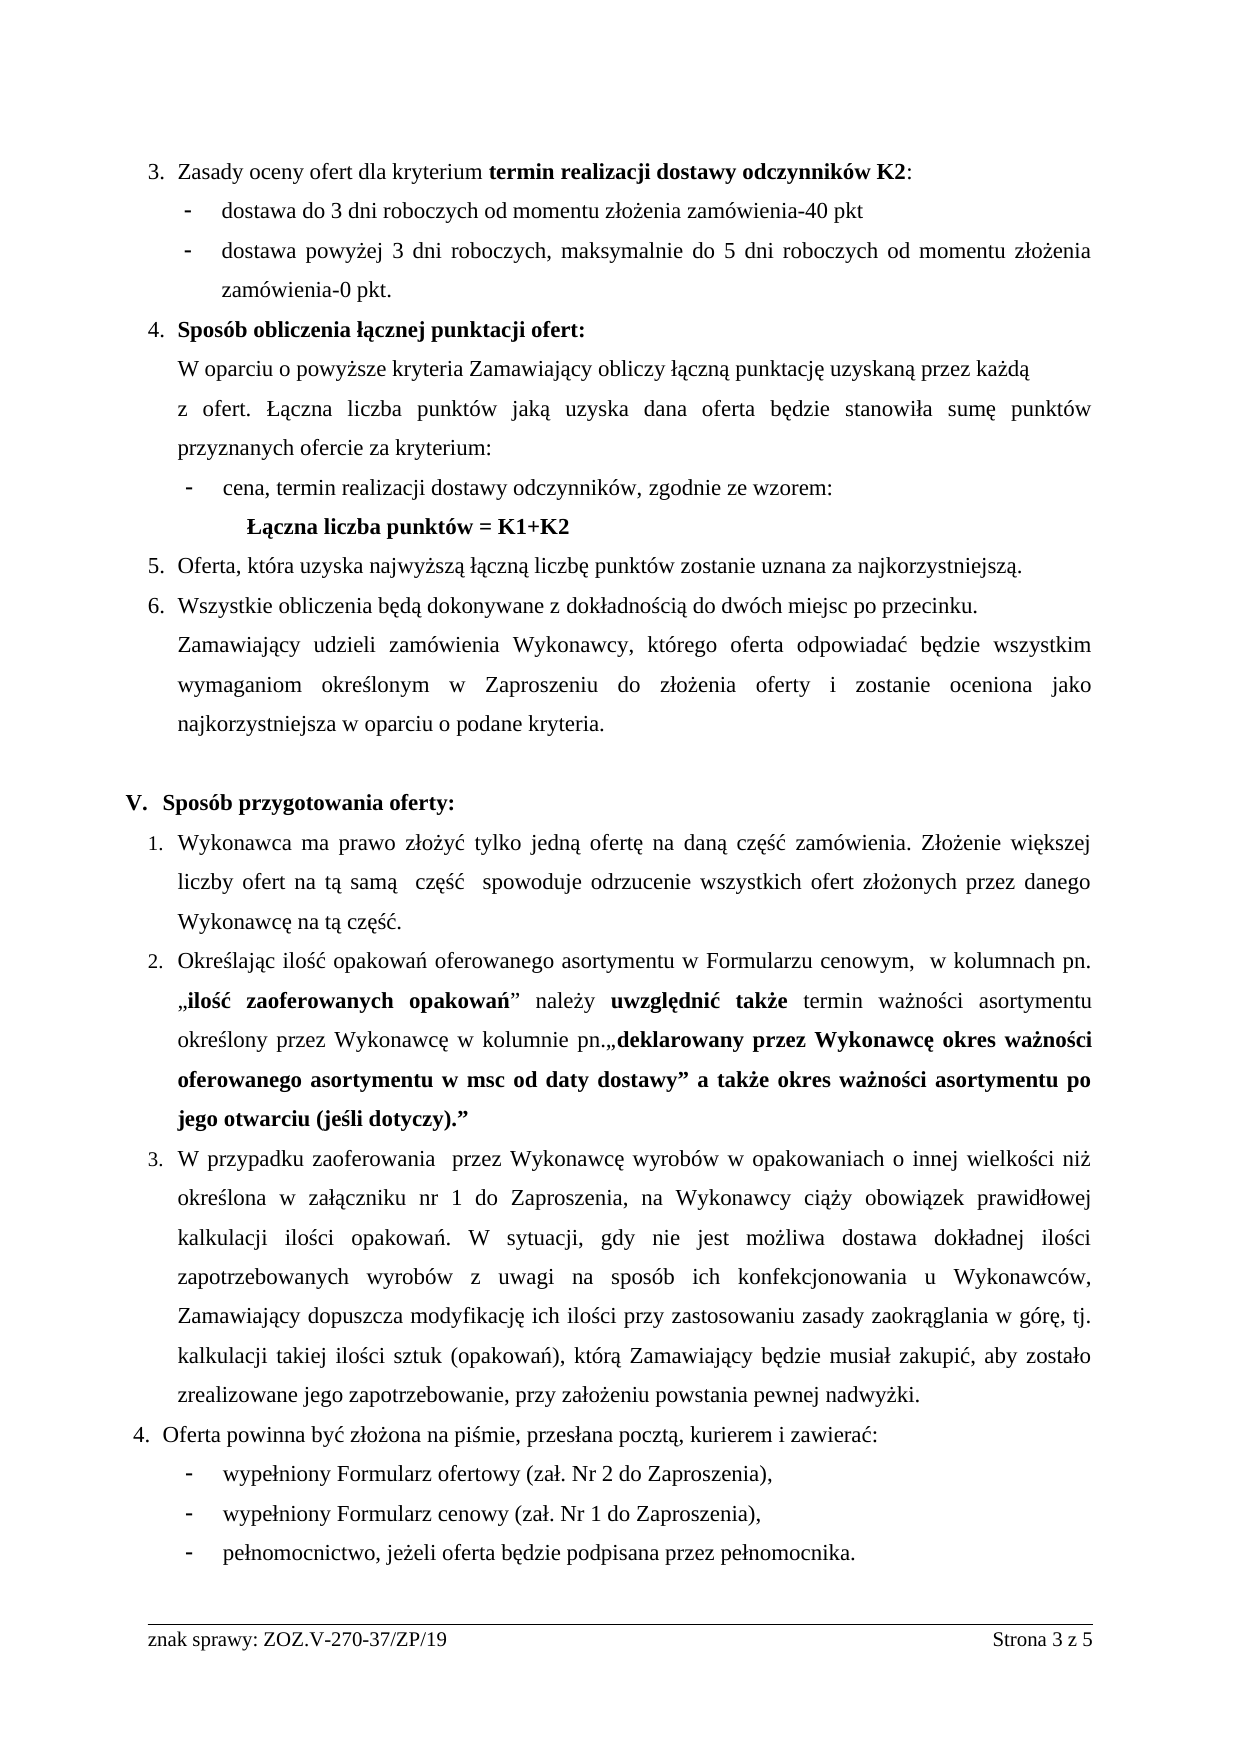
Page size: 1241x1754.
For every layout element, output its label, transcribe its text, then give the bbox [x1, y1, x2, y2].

list dostawa powyżej 3 dni roboczych, maksymalnie do 5 dni roboczych od momentu złożenia zamówienia-0 pkt. [184, 237, 1093, 302]
list cena, termin realizacji dostawy odczynników, zgodnie ze wzorem: [185, 473, 1093, 500]
list Zasady oceny ofert dla kryterium termin realizacji dostawy odczynników K2: [148, 158, 1093, 184]
list Wykonawca ma prawo złożyć tylko jedną ofertę na daną część zamówienia. Złożenie większej liczby ofert na tą samą część spowoduje odrzucenie wszystkich ofert złożonych przez danego Wykonawcę na tą część. [148, 829, 1093, 934]
text z ofert. Łączna liczba punktów jaką uzyska dana oferta będzie stanowiła sumę punktów przyznanych ofercie za kryterium: [177, 394, 1093, 460]
text Zamawiający udzieli zamówienia Wykonawcy, którego oferta odpowiadać będzie wszystkim wymaganiom określonym w Zaproszeniu do złożenia oferty i zostanie oceniona jako najkorzystniejsza w oparciu o podane kryteria. [177, 631, 1093, 737]
list Sposób przygotowania oferty: [148, 789, 1093, 816]
list dostawa do 3 dni roboczych od momentu złożenia zamówienia-40 pkt [184, 197, 1093, 223]
list Oferta powinna być złożona na piśmie, przesłana pocztą, kurierem i zawierać: [133, 1421, 1093, 1447]
text W oparciu o powyższe kryteria Zamawiający obliczy łączną punktację uzyskaną przez każdą [177, 355, 1093, 381]
list Oferta, która uzyska najwyższą łączną liczbę punktów zostanie uznana za najkorzystniejszą. [148, 552, 1093, 579]
list Sposób obliczenia łącznej punktacji ofert: [148, 316, 1093, 342]
list wypełniony Formularz ofertowy (zał. Nr 2 do Zaproszenia), [185, 1461, 1093, 1487]
list wypełniony Formularz cenowy (zał. Nr 1 do Zaproszenia), [185, 1500, 1093, 1526]
list pełnomocnictwo, jeżeli oferta będzie podpisana przez pełnomocnika. [185, 1539, 1093, 1566]
list W przypadku zaoferowania przez Wykonawcę wyrobów w opakowaniach o innej wielkości niż określona w załączniku nr 1 do Zaproszenia, na Wykonawcy ciąży obowiązek prawidłowej kalkulacji ilości opakowań. W sytuacji, gdy nie jest możliwa dostawa dokładnej ilości zapotrzebowanych wyrobów z uwagi na sposób ich konfekcjonowania u Wykonawców, Zamawiający dopuszcza modyfikację ich ilości przy zastosowaniu zasady zaokrąglania w górę, tj. kalkulacji takiej ilości sztuk (opakowań), którą Zamawiający będzie musiał zakupić, aby zostało zrealizowane jego zapotrzebowanie, przy założeniu powstania pewnej nadwyżki. [148, 1145, 1093, 1408]
list Wszystkie obliczenia będą dokonywane z dokładnością do dwóch miejsc po przecinku. [148, 592, 1093, 618]
text Łączna liczba punktów = K1+K2 [207, 513, 1093, 539]
list Określając ilość opakowań oferowanego asortymentu w Formularzu cenowym, w kolumnach pn. „ilość zaoferowanych opakowań” należy uwzględnić także termin ważności asortymentu określony przez Wykonawcę w kolumnie pn.„deklarowany przez Wykonawcę okres ważności oferowanego asortymentu w msc od daty dostawy” a także okres ważności asortymentu po jego otwarciu (jeśli dotyczy).” [148, 947, 1093, 1132]
